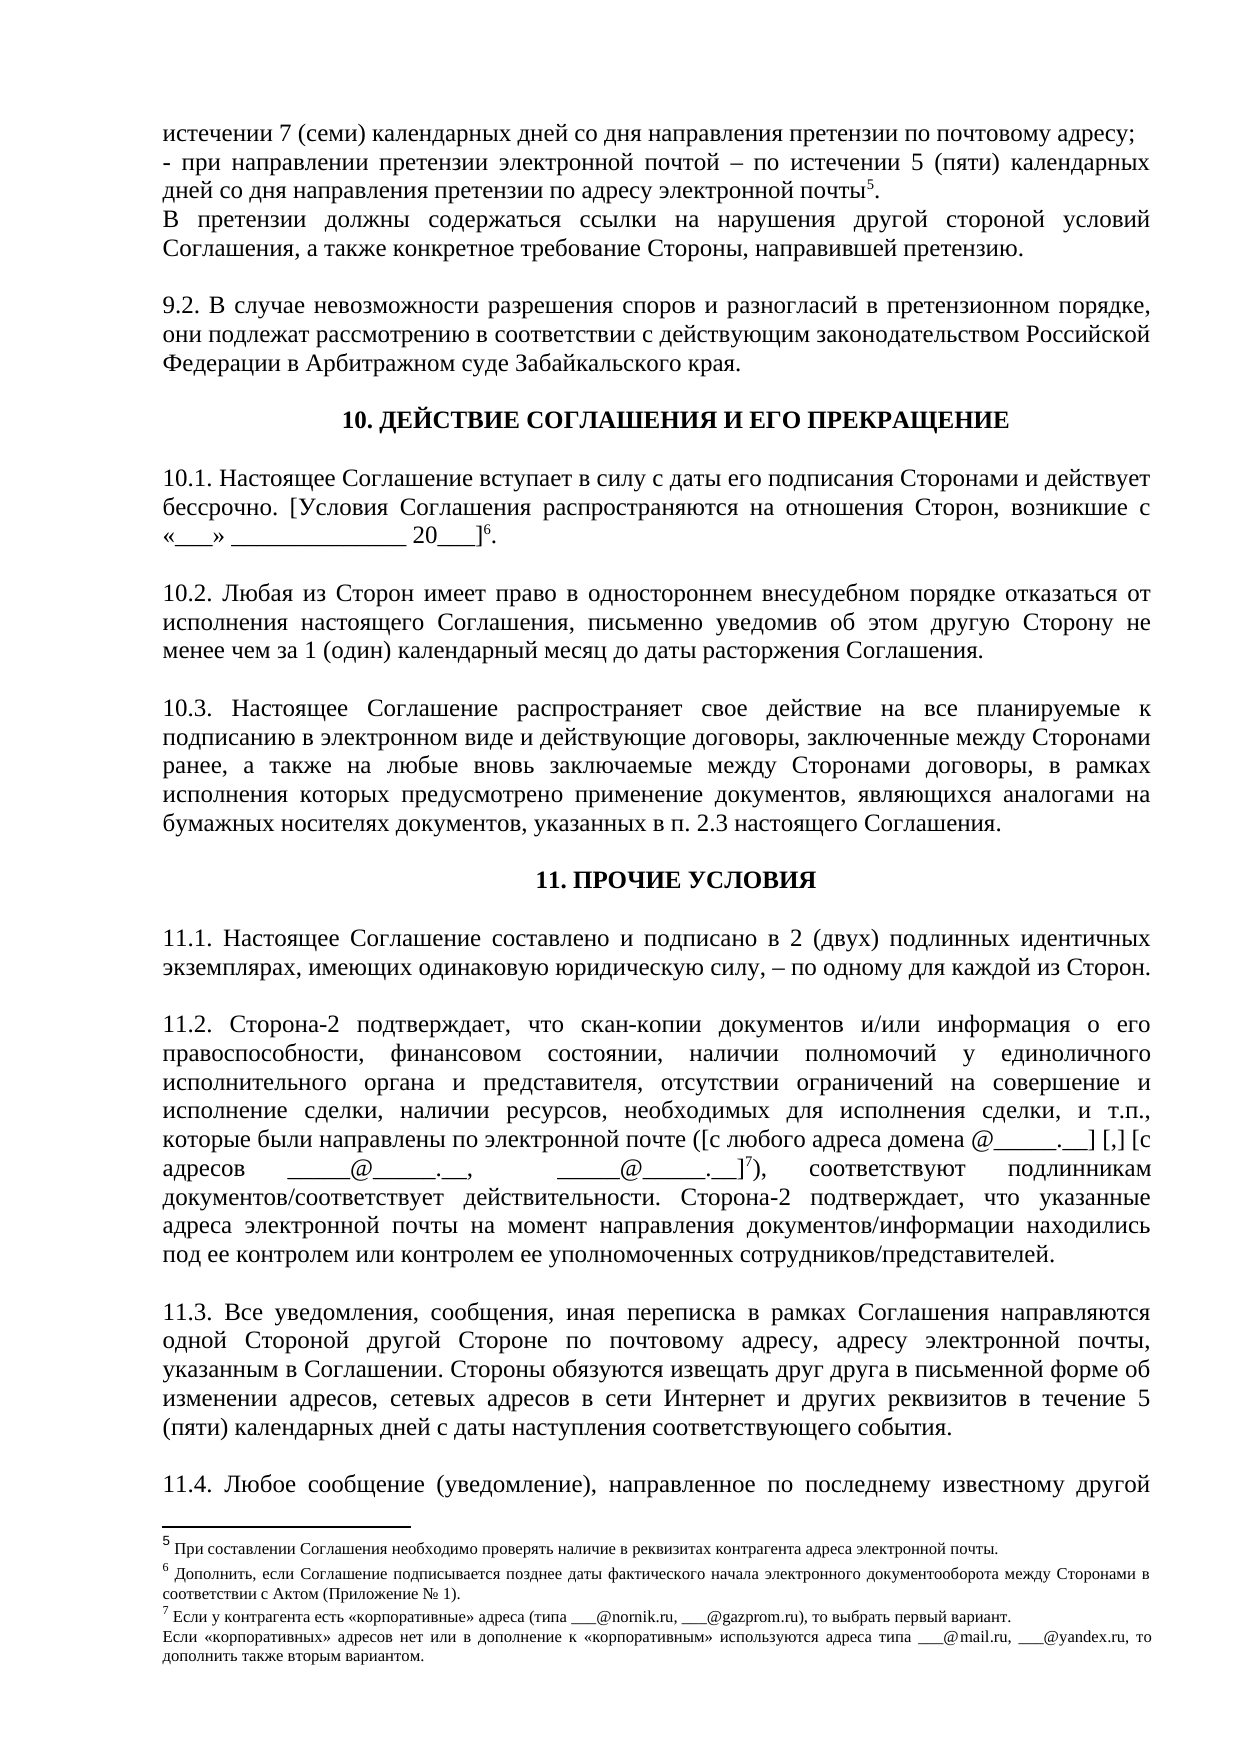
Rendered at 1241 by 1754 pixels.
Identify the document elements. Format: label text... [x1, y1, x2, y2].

list ПРОЧИЕ УСЛОВИЯ [200, 866, 1152, 894]
text 10.2. Любая из Сторон имеет право в одностороннем внесудебном порядке отказаться от исполнения настоящего Соглашения, письменно уведомив об этом другую Сторону не менее чем за 1 (один) календарный месяц до даты расторжения Соглашения. [162, 578, 1152, 664]
text 11.1. Настоящее Соглашение составлено и подписано в 2 (двух) подлинных идентичных экземплярах, имеющих одинаковую юридическую силу, – по одному для каждой из Сторон. [162, 923, 1152, 981]
text 11.3. Все уведомления, сообщения, иная переписка в рамках Соглашения направляются одной Стороной другой Стороне по почтовому адресу, адресу электронной почты, указанным в Соглашении. Стороны обязуются извещать друг друга в письменной форме об изменении адресов, сетевых адресов в сети Интернет и других реквизитов в течение 5 (пяти) календарных дней с даты наступления соответствующего события. [162, 1297, 1152, 1441]
list ДЕЙСТВИЕ СОГЛАШЕНИЯ И ЕГО ПРЕКРАЩЕНИЕ [200, 406, 1152, 434]
text - при направлении претензии электронной почтой – по истечении 5 (пяти) календарных дней со дня направления претензии по адресу электронной почты. [162, 147, 1152, 204]
text 9.2. В случае невозможности разрешения споров и разногласий в претензионном порядке, они подлежат рассмотрению в соответствии с действующим законодательством Российской Федерации в Арбитражном суде Забайкальского края. [162, 291, 1152, 377]
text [162, 1469, 1152, 1498]
text В претензии должны содержаться ссылки на нарушения другой стороной условий Соглашения, а также конкретное требование Стороны, направившей претензию. [162, 204, 1152, 262]
text 10.1. Настоящее Соглашение вступает в силу с даты его подписания Сторонами и действует бессрочно. [Условия Соглашения распространяются на отношения Сторон, возникшие с «___» ______________ 20___]. [162, 463, 1152, 549]
text 10.3. Настоящее Соглашение распространяет свое действие на все планируемые к подписанию в электронном виде и действующие договоры, заключенные между Сторонами ранее, а также на любые вновь заключаемые между Сторонами договоры, в рамках исполнения которых предусмотрено применение документов, являющихся аналогами на бумажных носителях документов, указанных в п. 2.3 настоящего Соглашения. [162, 693, 1152, 837]
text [162, 118, 1152, 147]
text 11.2. Сторона-2 подтверждает, что скан-копии документов и/или информация о его правоспособности, финансовом состоянии, наличии полномочий у единоличного исполнительного органа и представителя, отсутствии ограничений на совершение и исполнение сделки, наличии ресурсов, необходимых для исполнения сделки, и т.п., которые были направлены по электронной почте ([с любого адреса домена @_____.__] [,] [с адресов _____@_____.__, _____@_____.__]), соответствуют подлинникам документов/соответствует действительности. Сторона-2 подтверждает, что указанные адреса электронной почты на момент направления документов/информации находились под ее контролем или контролем ее уполномоченных сотрудников/представителей. [162, 1009, 1152, 1268]
